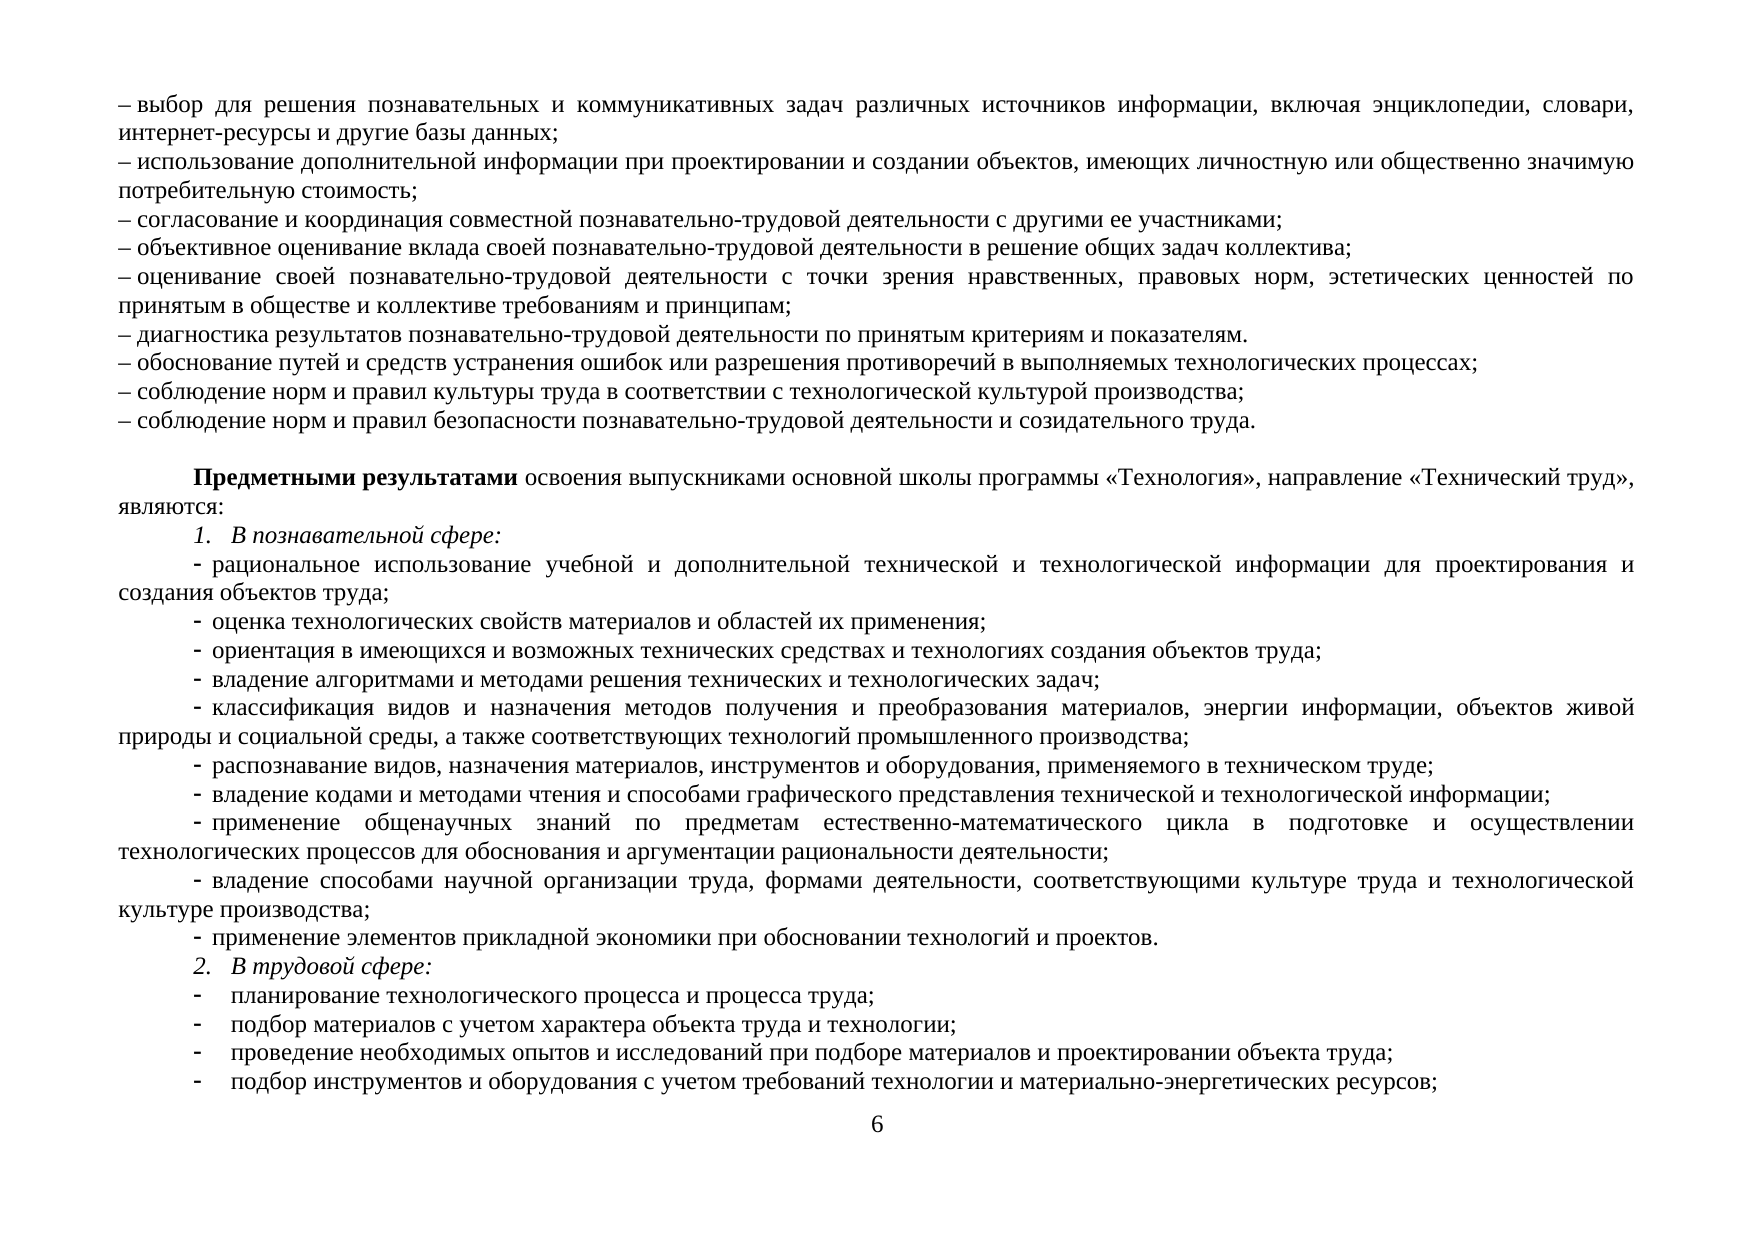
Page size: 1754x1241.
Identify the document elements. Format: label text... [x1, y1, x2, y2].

list В трудовой сфере: [118, 951, 1636, 980]
list классификация видов и назначения методов получения и преобразования материалов, энергии информации, объектов живой природы и социальной среды, а также соответствующих технологий промышленного производства; [118, 692, 1636, 750]
list ориентация в имеющихся и возможных технических средствах и технологиях создания объектов труда; [118, 635, 1636, 664]
list применение общенаучных знаний по предметам естественно-математического цикла в подготовке и осуществлении технологических процессов для обоснования и аргументации рациональности деятельности; [118, 807, 1636, 865]
list проведение необходимых опытов и исследований при подборе материалов и проектировании объекта труда; [118, 1037, 1636, 1066]
text – диагностика результатов познавательно-трудовой деятельности по принятым критериям и показателям. [118, 319, 1636, 347]
list В познавательной сфере: [118, 520, 1636, 549]
text – соблюдение норм и правил безопасности познавательно-трудовой деятельности и созидательного труда. [118, 405, 1636, 434]
list оценка технологических свойств материалов и областей их применения; [118, 606, 1636, 635]
list владение алгоритмами и методами решения технических и технологических задач; [118, 664, 1636, 692]
text Предметными результатами освоения выпускниками основной школы программы «Технология», направление «Технический труд», являются: [118, 462, 1636, 520]
list владение кодами и методами чтения и способами графического представления технической и технологической информации; [118, 779, 1636, 807]
text – согласование и координация совместной познавательно-трудовой деятельности с другими ее участниками; [118, 204, 1636, 232]
list подбор инструментов и оборудования с учетом требований технологии и материально-энергетических ресурсов; [118, 1066, 1636, 1095]
list рациональное использование учебной и дополнительной технической и технологической информации для проектирования и создания объектов труда; [118, 549, 1636, 606]
list распознавание видов, назначения материалов, инструментов и оборудования, применяемого в техническом труде; [118, 750, 1636, 779]
text – выбор для решения познавательных и коммуникативных задач различных источников информации, включая энциклопедии, словари, интернет-ресурсы и другие базы данных; [118, 89, 1636, 146]
list применение элементов прикладной экономики при обосновании технологий и проектов. [118, 922, 1636, 951]
text – обоснование путей и средств устранения ошибок или разрешения противоречий в выполняемых технологических процессах; [118, 347, 1636, 376]
text – использование дополнительной информации при проектировании и создании объектов, имеющих личностную или общественно значимую потребительную стоимость; [118, 146, 1636, 204]
text – оценивание своей познавательно-трудовой деятельности с точки зрения нравственных, правовых норм, эстетических ценностей по принятым в обществе и коллективе требованиям и принципам; [118, 261, 1636, 319]
list планирование технологического процесса и процесса труда; [118, 980, 1636, 1009]
list подбор материалов с учетом характера объекта труда и технологии; [118, 1009, 1636, 1037]
list владение способами научной организации труда, формами деятельности, соответствующими культуре труда и технологической культуре производства; [118, 865, 1636, 922]
text – соблюдение норм и правил культуры труда в соответствии с технологической культурой производства; [118, 376, 1636, 405]
text – объективное оценивание вклада своей познавательно-трудовой деятельности в решение общих задач коллектива; [118, 232, 1636, 261]
